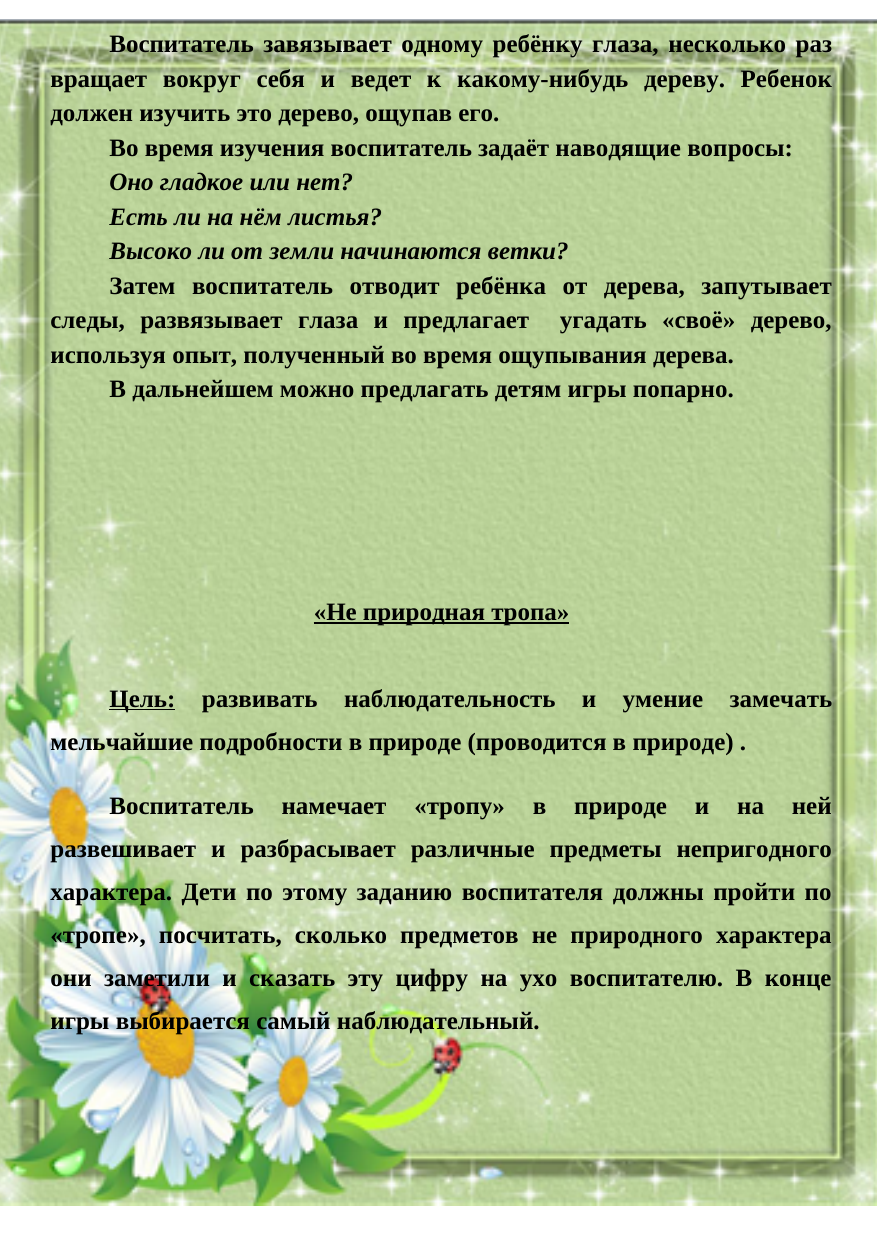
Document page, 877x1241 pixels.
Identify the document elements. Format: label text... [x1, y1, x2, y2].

text Воспитатель намечает «тропу» в природе и на ней развешивает и разбрасывает различные предметы непригодного характера. Дети по этому заданию воспитателя должны пройти по «тропе», посчитать, сколько предметов не природного характера они заметили и сказать эту цифру на ухо воспитателю. В конце игры выбирается самый наблюдательный. [50, 791, 833, 1035]
subtitle «Не природная тропа» [50, 597, 833, 626]
text Есть ли на нём листья? [50, 202, 833, 231]
text Затем воспитатель отводит ребёнка от дерева, запутывает следы, развязывает глаза и предлагает угадать «своё» дерево, используя опыт, полученный во время ощупывания дерева. [50, 271, 833, 369]
text Воспитатель завязывает одному ребёнку глаза, несколько раз вращает вокруг себя и ведет к какому-нибудь дереву. Ребенок должен изучить это дерево, ощупав его. [50, 29, 833, 127]
text Во время изучения воспитатель задаёт наводящие вопросы: [50, 133, 833, 162]
text Цель: развивать наблюдательность и умение замечать мельчайшие подробности в природе (проводится в природе) . [50, 684, 833, 756]
text Высоко ли от земли начинаются ветки? [50, 236, 833, 265]
text В дальнейшем можно предлагать детям игры попарно. [50, 374, 833, 403]
picture [0, 19, 877, 1206]
text Оно гладкое или нет? [50, 167, 833, 196]
